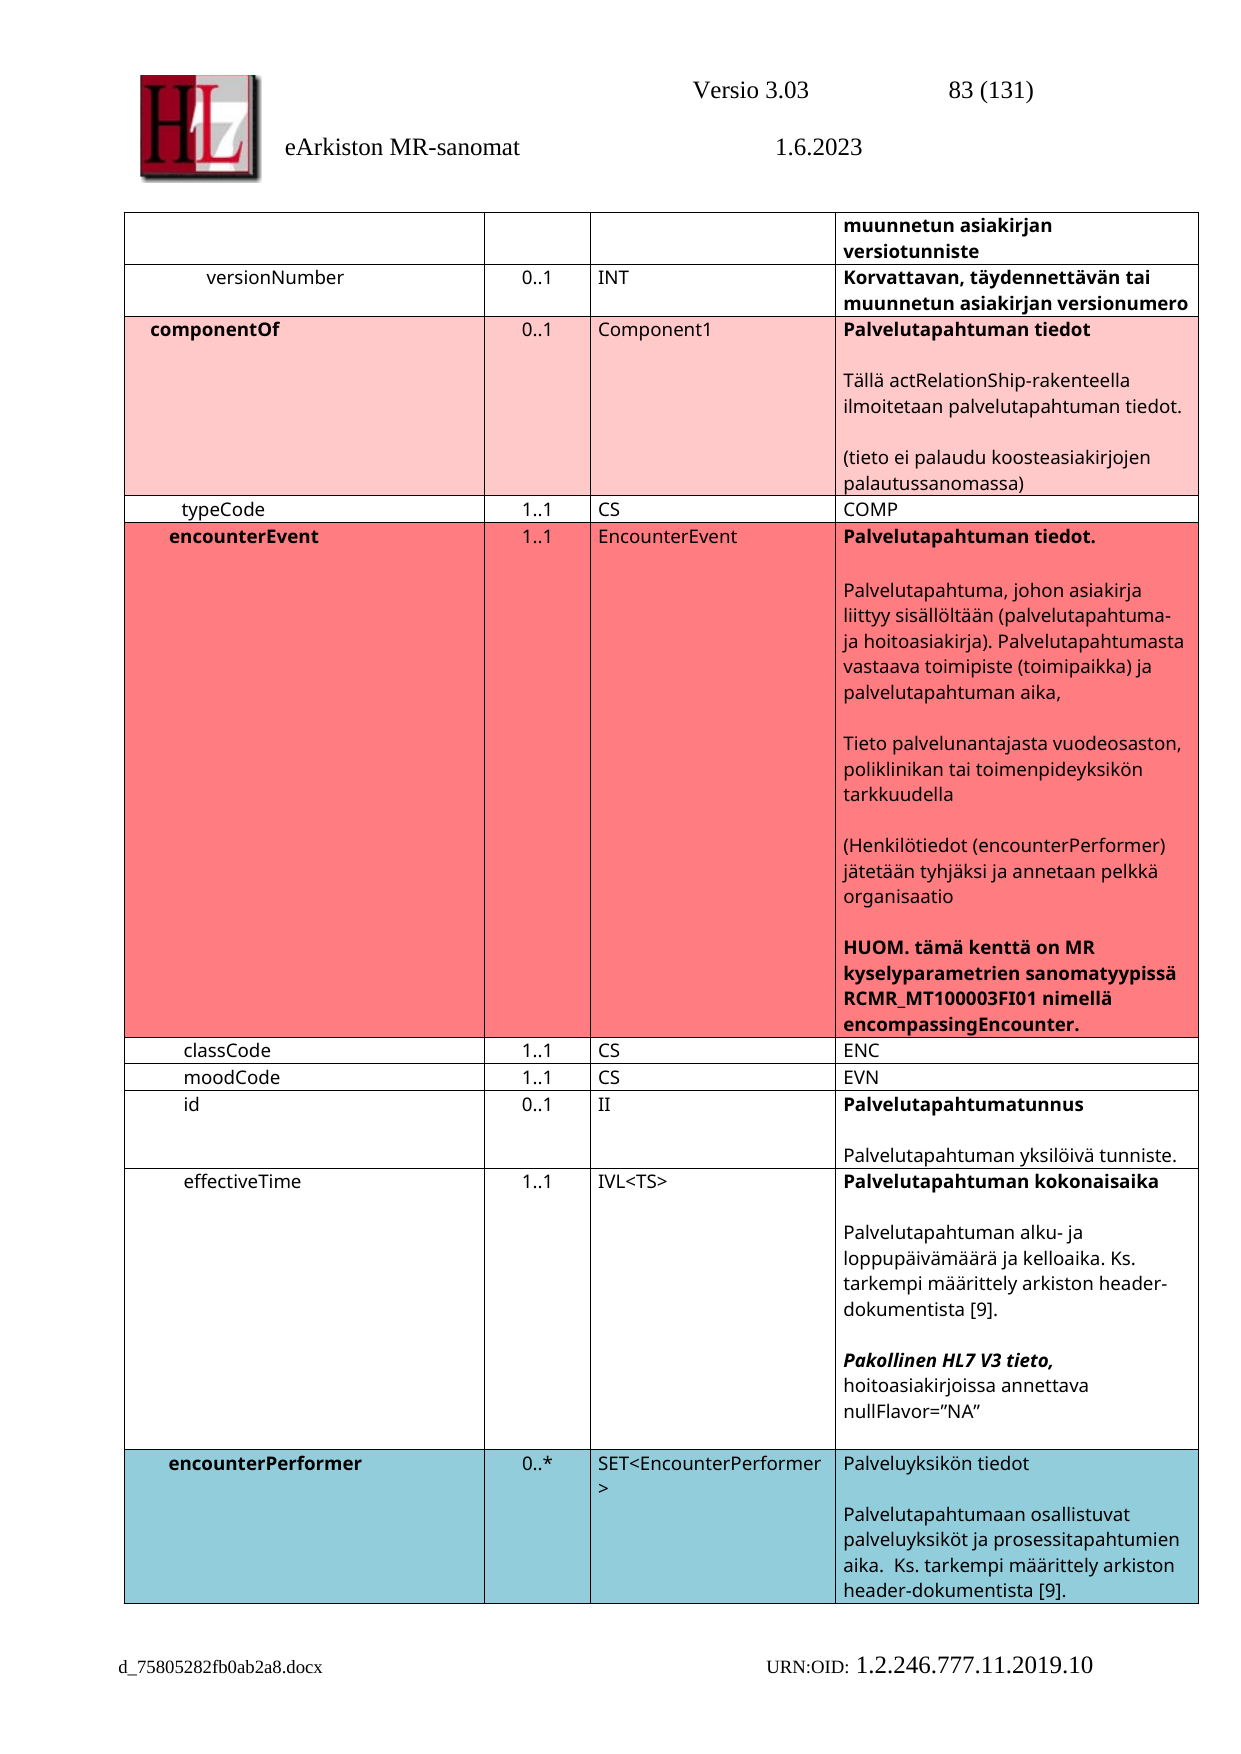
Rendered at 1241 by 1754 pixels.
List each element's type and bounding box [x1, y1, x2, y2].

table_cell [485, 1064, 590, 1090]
picture [140, 75, 263, 183]
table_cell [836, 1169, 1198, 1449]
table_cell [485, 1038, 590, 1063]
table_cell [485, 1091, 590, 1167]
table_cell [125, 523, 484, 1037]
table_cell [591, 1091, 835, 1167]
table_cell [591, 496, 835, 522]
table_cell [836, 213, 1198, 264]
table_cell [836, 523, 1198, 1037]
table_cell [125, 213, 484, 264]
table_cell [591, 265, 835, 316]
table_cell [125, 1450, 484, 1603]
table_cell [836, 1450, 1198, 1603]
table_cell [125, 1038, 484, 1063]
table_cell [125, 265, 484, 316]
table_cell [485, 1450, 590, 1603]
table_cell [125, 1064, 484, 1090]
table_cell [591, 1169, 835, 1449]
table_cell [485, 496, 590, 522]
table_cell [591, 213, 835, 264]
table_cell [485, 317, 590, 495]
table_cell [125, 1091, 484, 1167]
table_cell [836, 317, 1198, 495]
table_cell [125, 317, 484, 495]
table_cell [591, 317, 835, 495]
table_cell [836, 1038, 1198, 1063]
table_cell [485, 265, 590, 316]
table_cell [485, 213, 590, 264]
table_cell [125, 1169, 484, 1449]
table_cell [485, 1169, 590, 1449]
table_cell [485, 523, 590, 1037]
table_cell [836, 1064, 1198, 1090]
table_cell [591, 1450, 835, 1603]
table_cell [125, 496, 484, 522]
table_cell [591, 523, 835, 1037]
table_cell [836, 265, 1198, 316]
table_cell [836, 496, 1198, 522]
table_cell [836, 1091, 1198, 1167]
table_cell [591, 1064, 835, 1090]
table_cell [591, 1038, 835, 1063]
